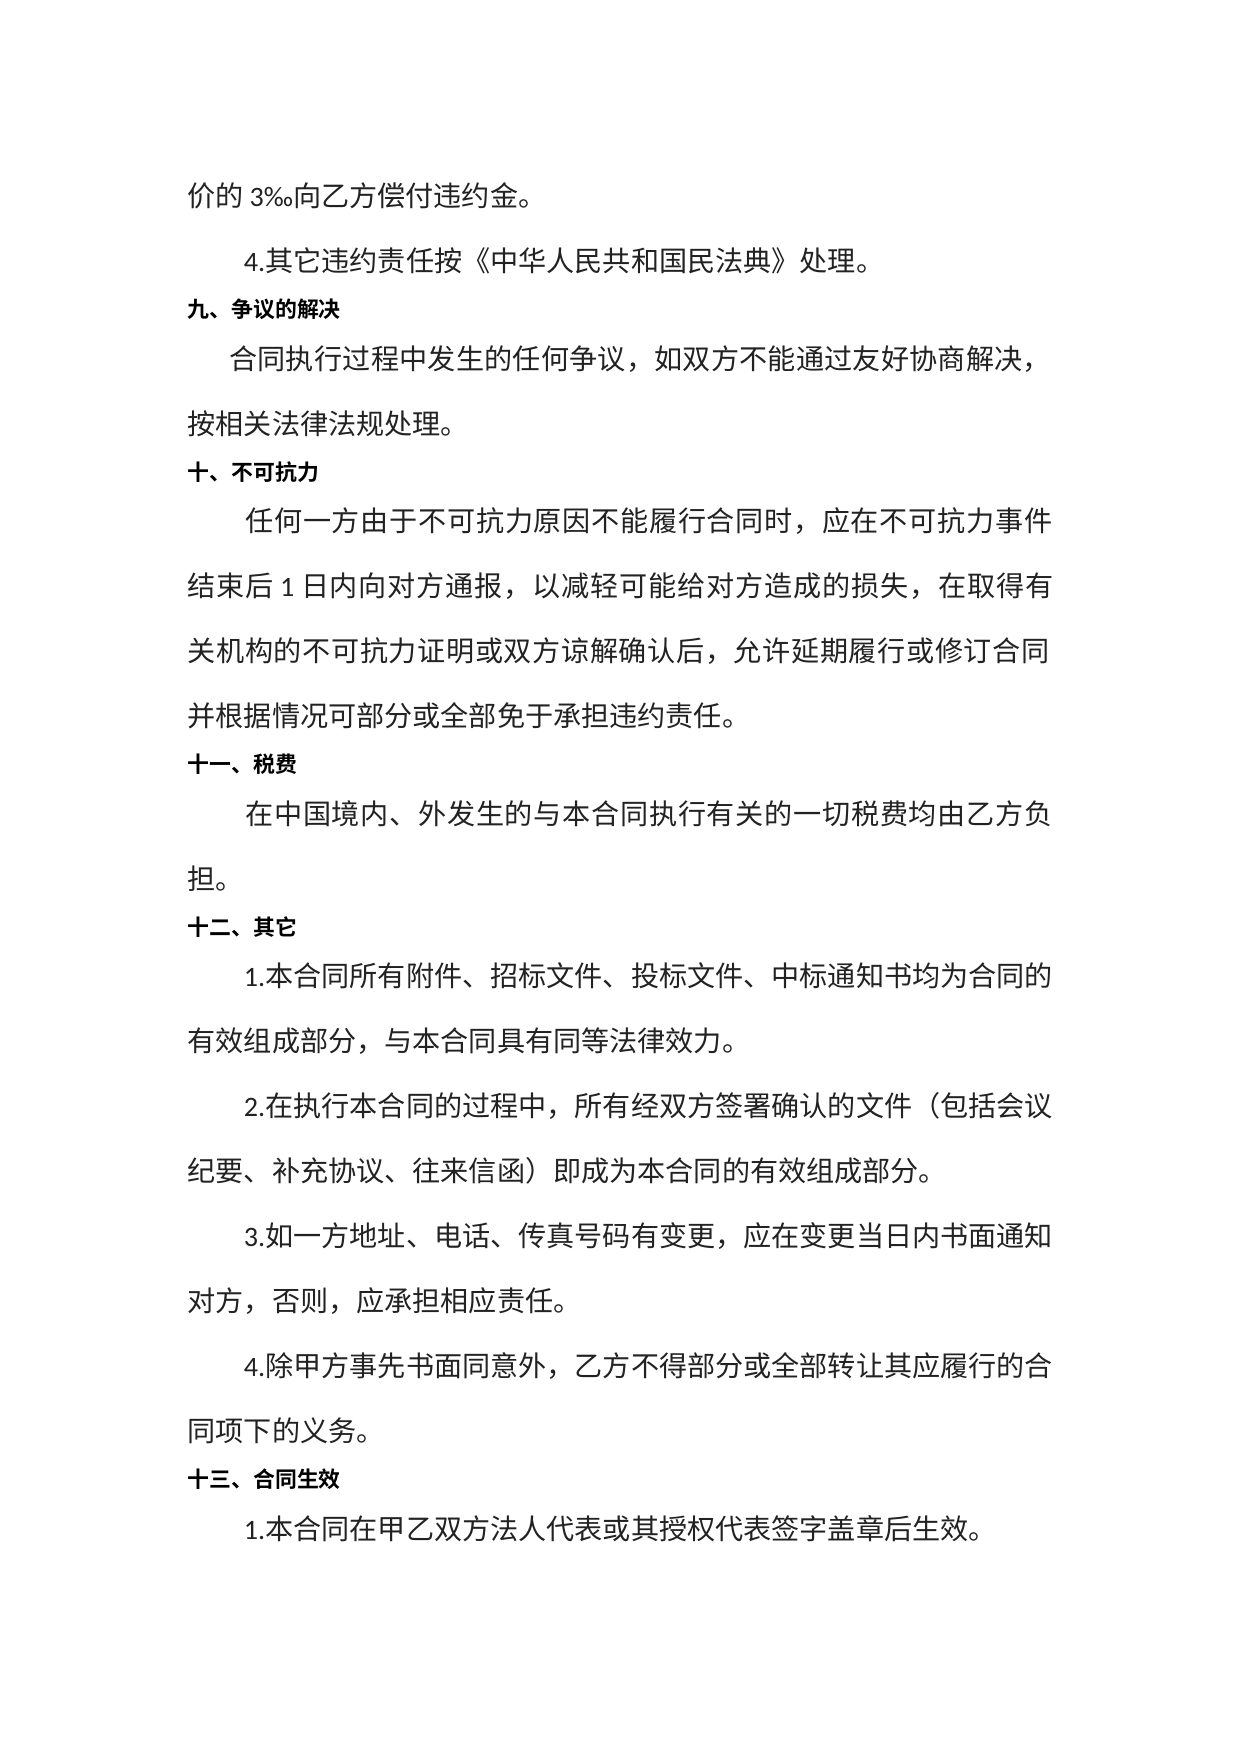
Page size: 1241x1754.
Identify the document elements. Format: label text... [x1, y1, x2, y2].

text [187, 162, 1053, 227]
text 九、争议的解决 [187, 292, 1053, 324]
text 十、不可抗力 [187, 454, 1053, 487]
text 1.本合同所有附件、招标文件、投标文件、中标通知书均为合同的有效组成部分，与本合同具有同等法律效力。 [187, 942, 1053, 1072]
text 1.本合同在甲乙双方法人代表或其授权代表签字盖章后生效。 [187, 1494, 1053, 1559]
text 十二、其它 [187, 909, 1053, 942]
text 十一、税费 [187, 747, 1053, 779]
text 2.在执行本合同的过程中，所有经双方签署确认的文件（包括会议纪要、补充协议、往来信函）即成为本合同的有效组成部分。 [187, 1072, 1053, 1202]
text 合同执行过程中发生的任何争议，如双方不能通过友好协商解决，按相关法律法规处理。 [187, 324, 1053, 454]
text 4.除甲方事先书面同意外，乙方不得部分或全部转让其应履行的合同项下的义务。 [187, 1332, 1053, 1462]
text 在中国境内、外发生的与本合同执行有关的一切税费均由乙方负担。 [187, 779, 1053, 909]
text 十三、合同生效 [187, 1462, 1053, 1494]
text 4.其它违约责任按《中华人民共和国民法典》处理。 [187, 227, 1053, 292]
text 3.如一方地址、电话、传真号码有变更，应在变更当日内书面通知对方，否则，应承担相应责任。 [187, 1202, 1053, 1332]
text 任何一方由于不可抗力原因不能履行合同时，应在不可抗力事件结束后1日内向对方通报，以减轻可能给对方造成的损失，在取得有关机构的不可抗力证明或双方谅解确认后，允许延期履行或修订合同，并根据情况可部分或全部免于承担违约责任。 [187, 487, 1053, 747]
